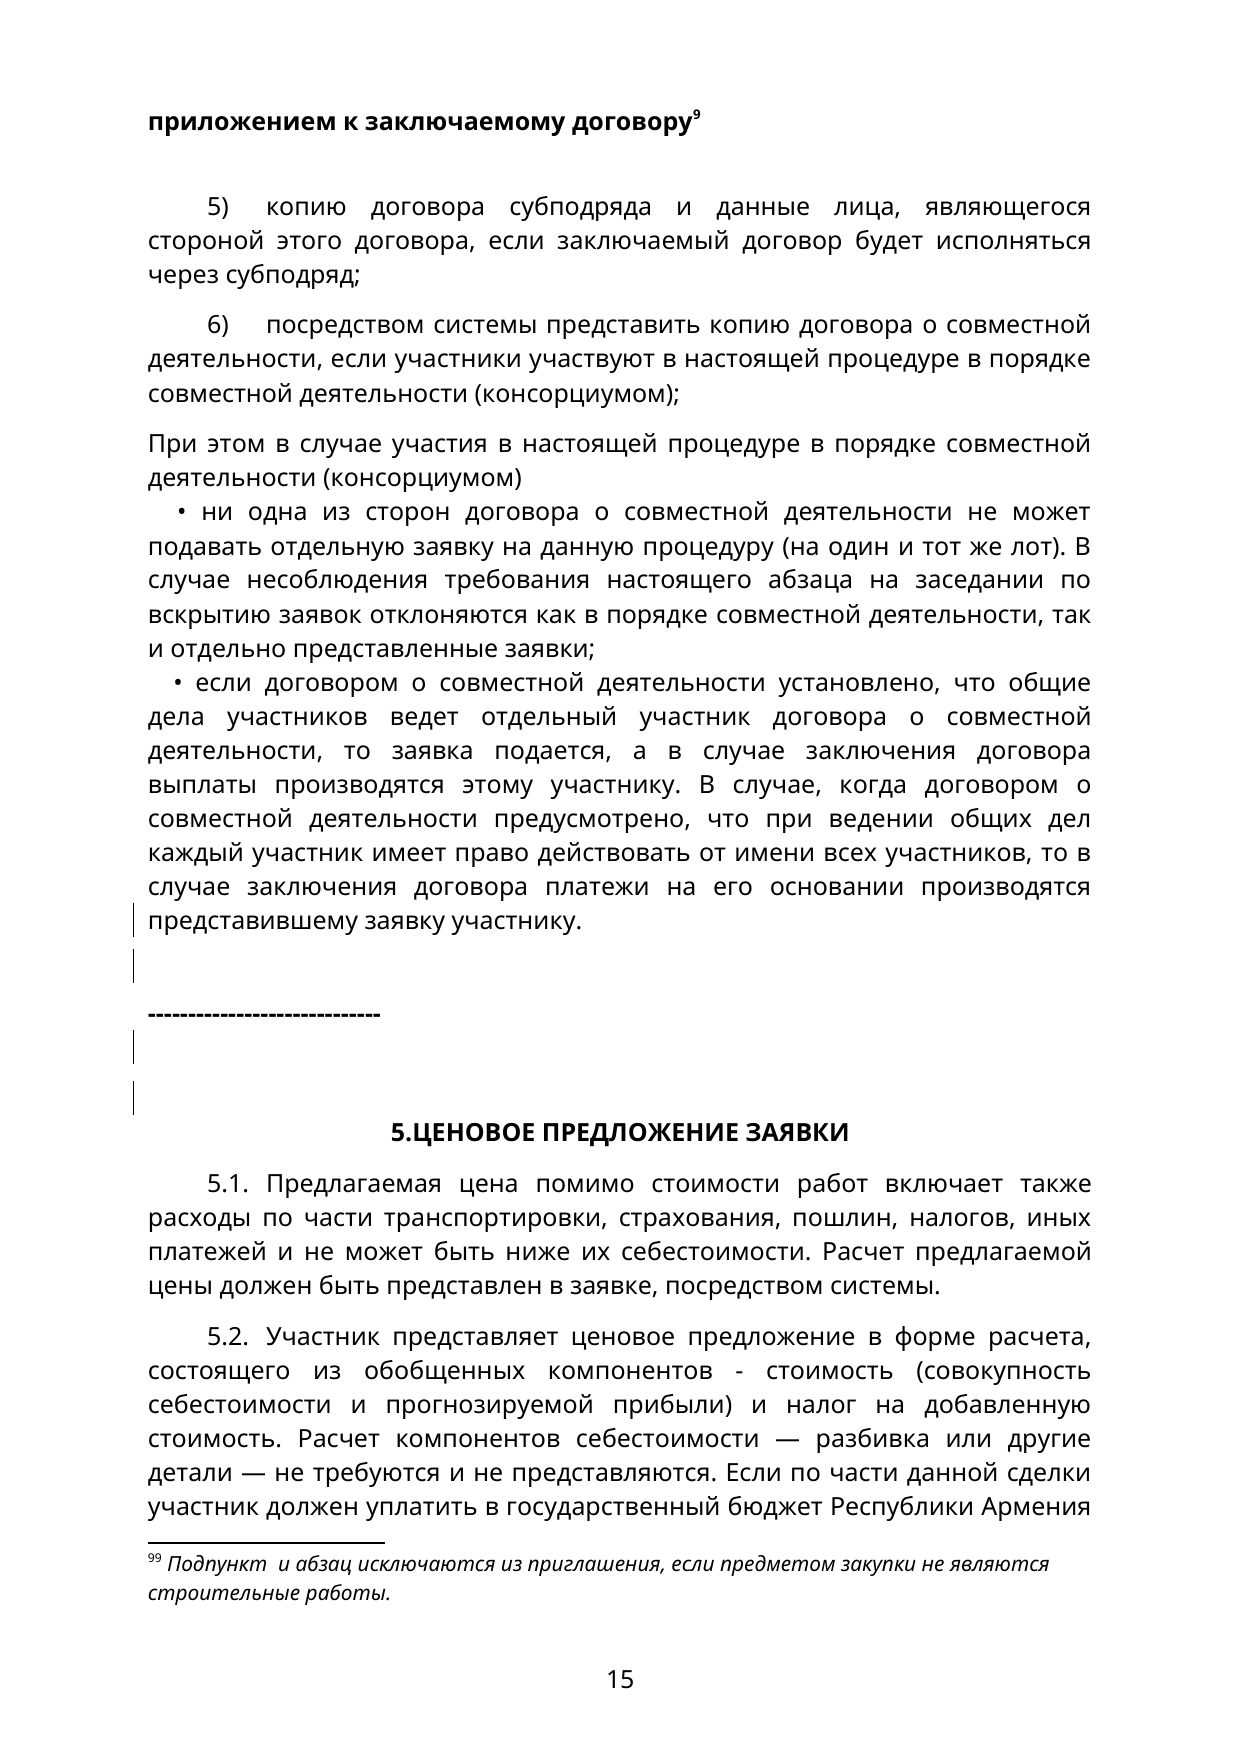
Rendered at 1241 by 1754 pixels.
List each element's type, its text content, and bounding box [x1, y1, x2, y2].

text ----------------------------- [148, 996, 1092, 1030]
text 6) посредством системы представить копию договора о совместной деятельности, если участники участвуют в настоящей процедуре в порядке совместной деятельности (консорциумом); [148, 307, 1092, 409]
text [148, 1318, 1092, 1523]
text 5.ЦЕНОВОЕ ПРЕДЛОЖЕНИЕ ЗАЯВКИ [148, 1115, 1092, 1149]
text • ни одна из сторон договора о совместной деятельности не может подавать отдельную заявку на данную процедуру (на один и тот же лот). В случае несоблюдения требования настоящего абзаца на заседании по вскрытию заявок отклоняются как в порядке совместной деятельности, так и отдельно представленные заявки; [148, 494, 1092, 664]
text • если договором о совместной деятельности установлено, что общие дела участников ведет отдельный участник договора о совместной деятельности, то заявка подается, а в случае заключения договора выплаты производятся этому участнику. В случае, когда договором о совместной деятельности предусмотрено, что при ведении общих дел каждый участник имеет право действовать от имени всех участников, то в случае заключения договора платежи на его основании производятся представившему заявку участнику. [148, 664, 1092, 937]
text 5.1. Предлагаемая цена помимо стоимости работ включает также расходы по части транспортировки, страхования, пошлин, налогов, иных платежей и не может быть ниже их себестоимости. Расчет предлагаемой цены должен быть представлен в заявке, посредством системы. [148, 1166, 1092, 1302]
text При этом в случае участия в настоящей процедуре в порядке совместной деятельности (консорциумом) [148, 426, 1092, 494]
text 5) копию договора субподряда и данные лица, являющегося стороной этого договора, если заключаемый договор будет исполняться через субподряд; [148, 188, 1092, 290]
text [148, 103, 1092, 137]
